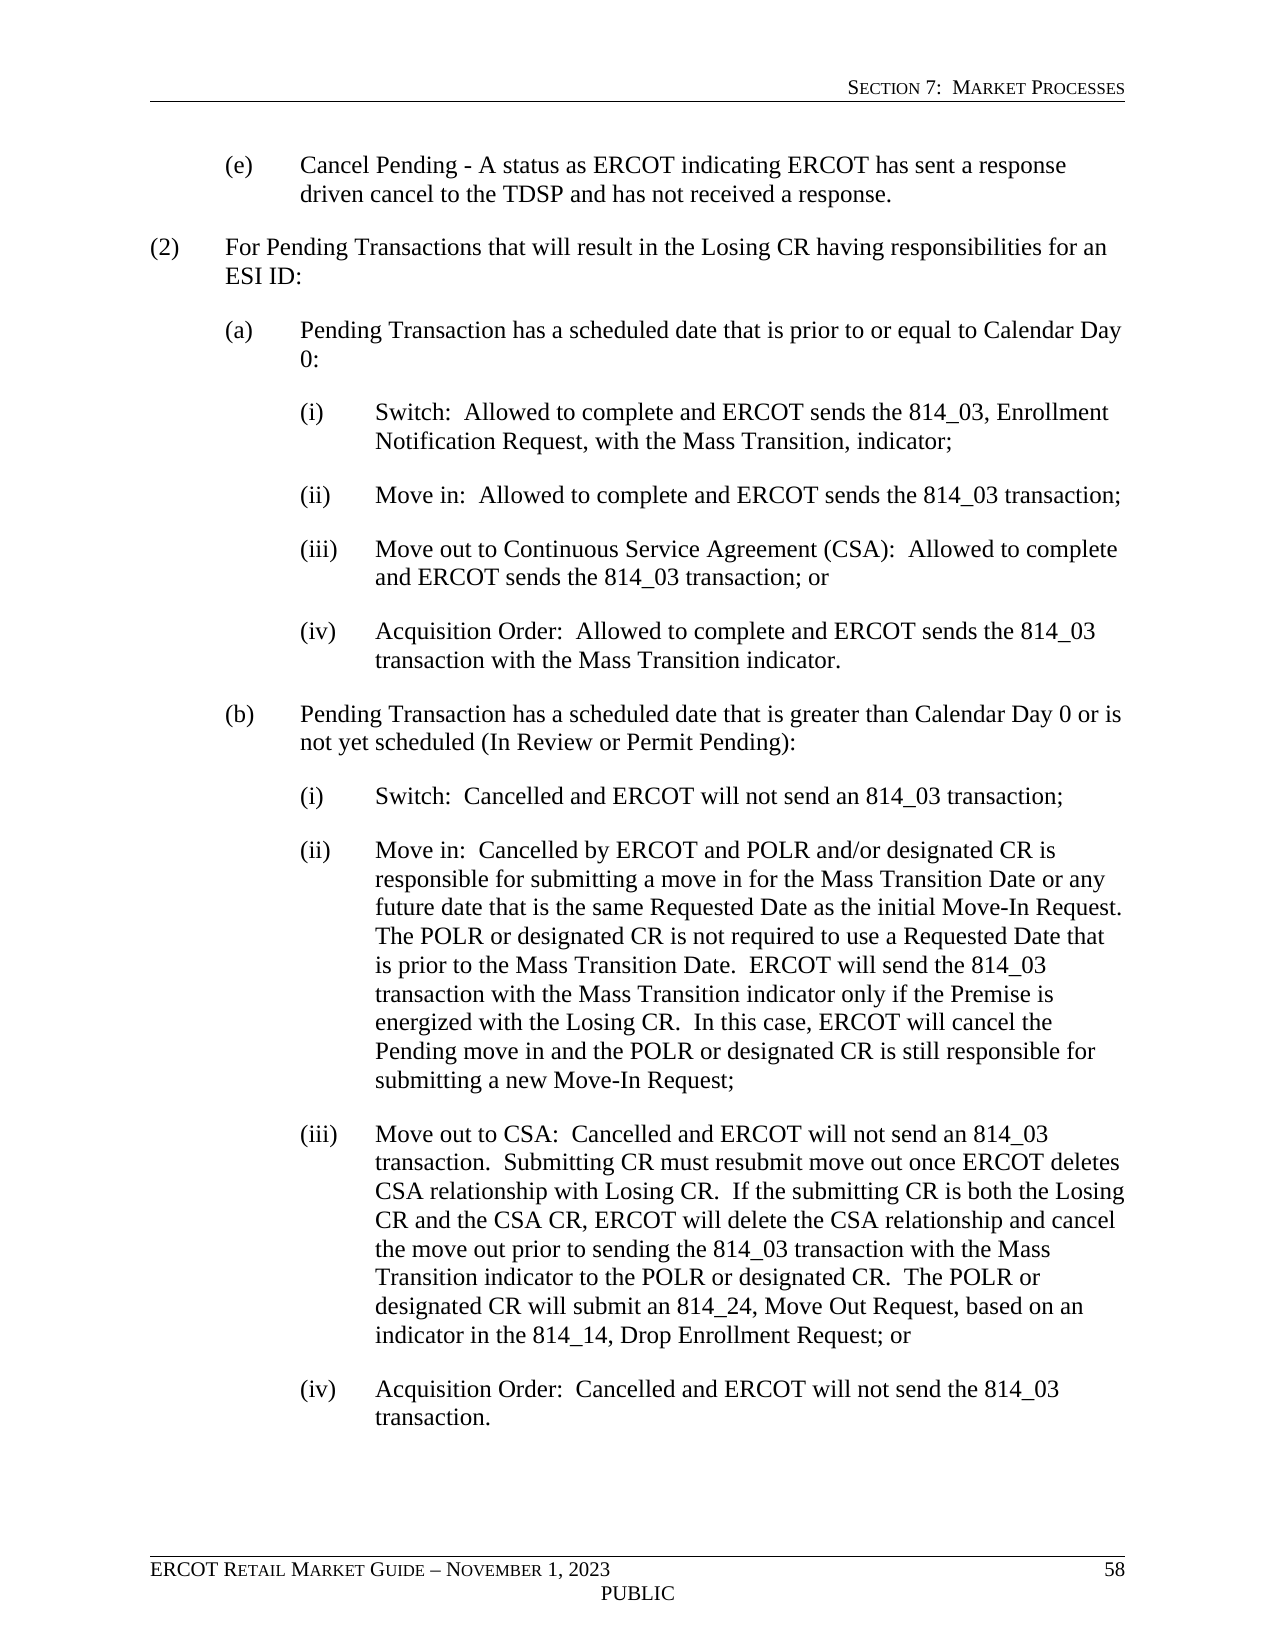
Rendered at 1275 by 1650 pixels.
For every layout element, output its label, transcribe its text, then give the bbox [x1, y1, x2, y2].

list (iv) Acquisition Order: Allowed to complete and ERCOT sends the 814_03 transaction with the Mass Transition indicator. [300, 616, 1125, 674]
list (b) Pending Transaction has a scheduled date that is greater than Calendar Day 0 or is not yet scheduled (In Review or Permit Pending): [225, 699, 1125, 756]
list (a) Pending Transaction has a scheduled date that is prior to or equal to Calendar Day 0: [225, 315, 1125, 372]
list (i) Switch: Cancelled and ERCOT will not send an 814_03 transaction; [300, 781, 1125, 810]
list (e) Cancel Pending - A status as ERCOT indicating ERCOT has sent a response driven cancel to the TDSP and has not received a response. [225, 150, 1125, 207]
list (ii) Move in: Allowed to complete and ERCOT sends the 814_03 transaction; [300, 480, 1125, 509]
list (i) Switch: Allowed to complete and ERCOT sends the 814_03, Enrollment Notification Request, with the Mass Transition, indicator; [300, 397, 1125, 455]
list (iii) Move out to Continuous Service Agreement (CSA): Allowed to complete and ERCOT sends the 814_03 transaction; or [300, 534, 1125, 591]
list (ii) Move in: Cancelled by ERCOT and POLR and/or designated CR is responsible for submitting a move in for the Mass Transition Date or any future date that is the same Requested Date as the initial Move-In Request. The POLR or designated CR is not required to use a Requested Date that is prior to the Mass Transition Date. ERCOT will send the 814_03 transaction with the Mass Transition indicator only if the Premise is energized with the Losing CR. In this case, ERCOT will cancel the Pending move in and the POLR or designated CR is still responsible for submitting a new Move-In Request; [300, 835, 1125, 1094]
text (2) For Pending Transactions that will result in the Losing CR having responsibilities for an ESI ID: [150, 232, 1125, 290]
list (iii) Move out to CSA: Cancelled and ERCOT will not send an 814_03 transaction. Submitting CR must resubmit move out once ERCOT deletes CSA relationship with Losing CR. If the submitting CR is both the Losing CR and the CSA CR, ERCOT will delete the CSA relationship and cancel the move out prior to sending the 814_03 transaction with the Mass Transition indicator to the POLR or designated CR. The POLR or designated CR will submit an 814_24, Move Out Request, based on an indicator in the 814_14, Drop Enrollment Request; or [300, 1119, 1125, 1349]
list (iv) Acquisition Order: Cancelled and ERCOT will not send the 814_03 transaction. [300, 1374, 1125, 1431]
